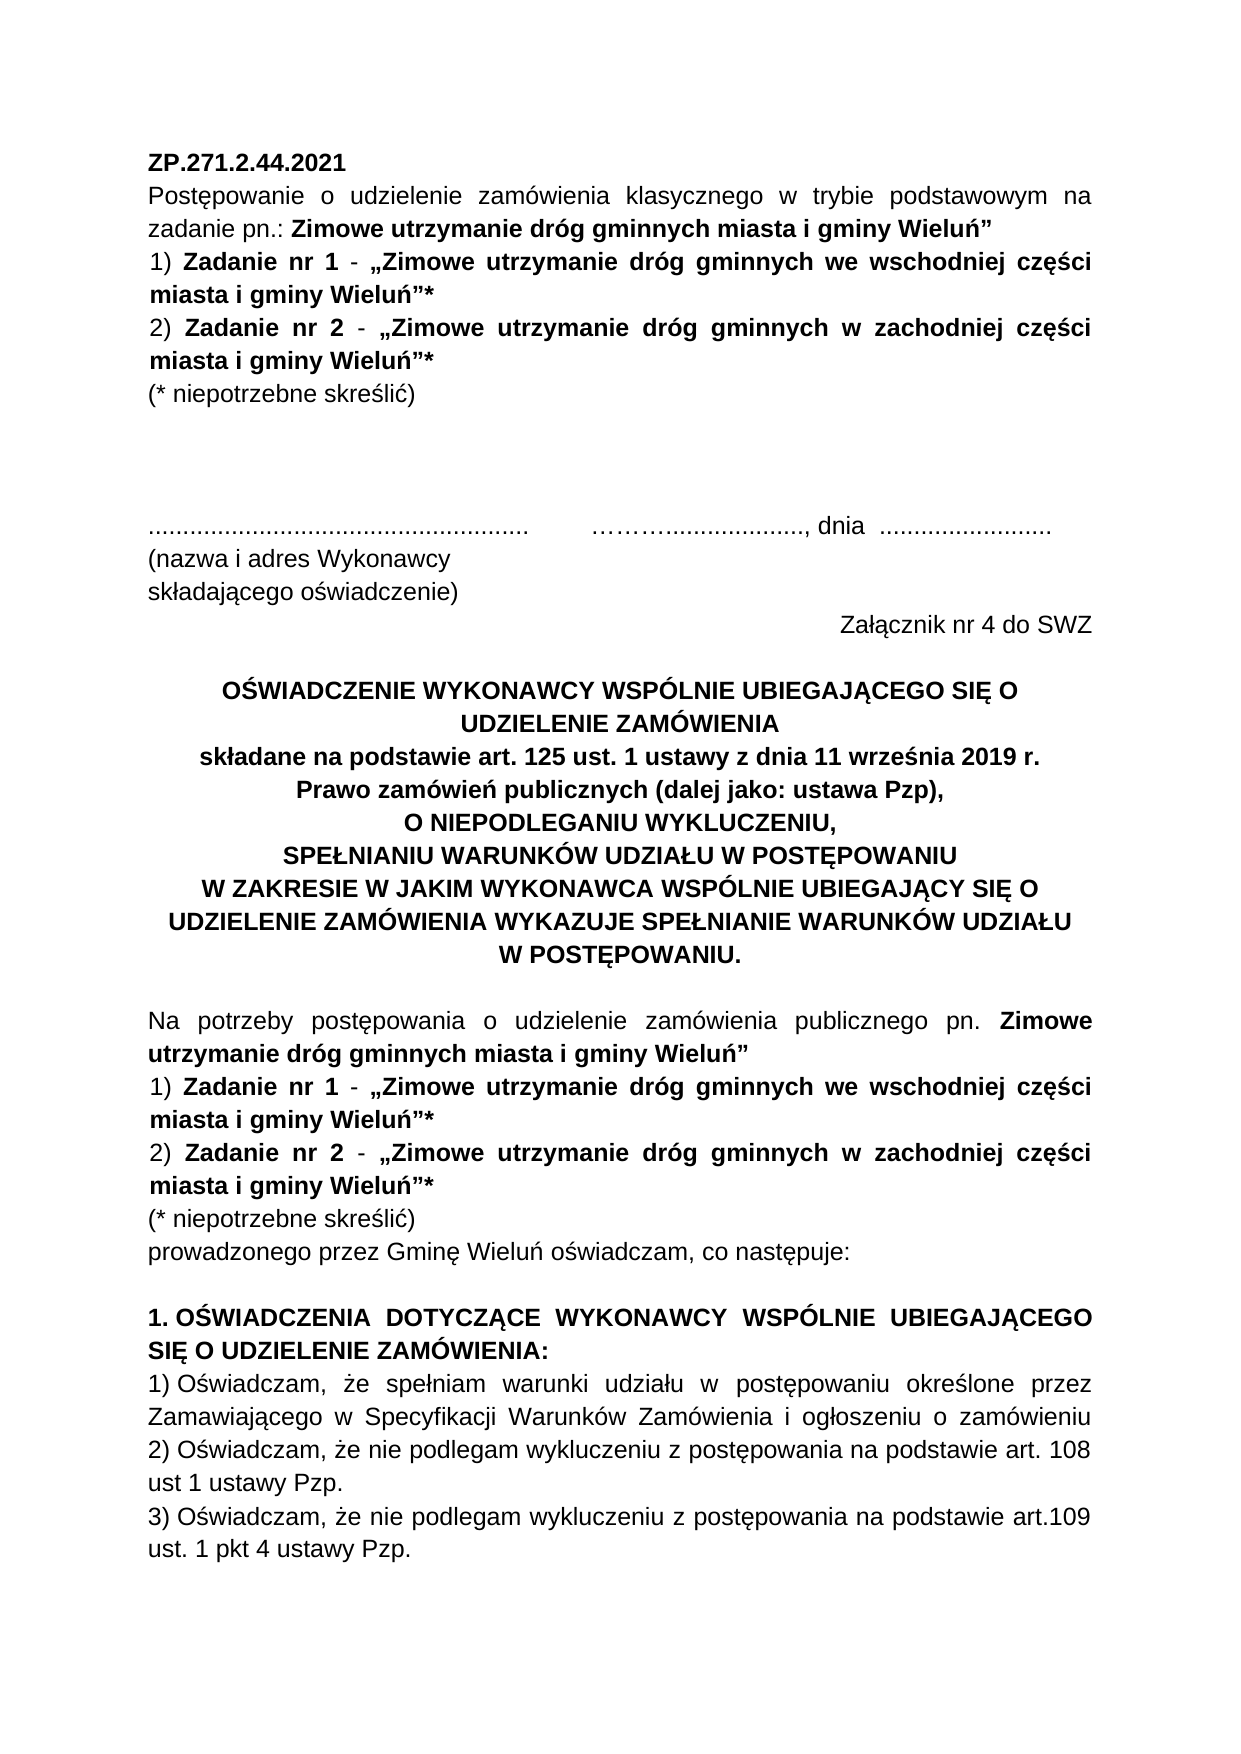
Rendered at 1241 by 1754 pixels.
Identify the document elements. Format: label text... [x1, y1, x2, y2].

text SPEŁNIANIU WARUNKÓW UDZIAŁU W POSTĘPOWANIU [148, 841, 1093, 870]
text składającego oświadczenie) [148, 577, 1093, 606]
text Prawo zamówień publicznych (dalej jako: ustawa Pzp), [148, 775, 1093, 804]
text 2) Zadanie nr 2 - „Zimowe utrzymanie dróg gminnych w zachodniej części miasta i gminy Wieluń”* [149, 313, 1093, 374]
text OŚWIADCZENIE WYKONAWCY WSPÓLNIE UBIEGAJĄCEGO SIĘ O UDZIELENIE ZAMÓWIENIA [148, 676, 1093, 738]
text 2) Zadanie nr 2 - „Zimowe utrzymanie dróg gminnych w zachodniej części miasta i gminy Wieluń”* [149, 1138, 1093, 1200]
text Postępowanie o udzielenie zamówienia klasycznego w trybie podstawowym na zadanie pn.: Zimowe utrzymanie dróg gminnych miasta i gminy Wieluń” [148, 181, 1093, 242]
text 1) Zadanie nr 1 - „Zimowe utrzymanie dróg gminnych we wschodniej części miasta i gminy Wieluń”* [149, 247, 1093, 308]
text W ZAKRESIE W JAKIM WYKONAWCA WSPÓLNIE UBIEGAJĄCY SIĘ O UDZIELENIE ZAMÓWIENIA WYKAZUJE SPEŁNIANIE WARUNKÓW UDZIAŁU W POSTĘPOWANIU. [148, 874, 1093, 969]
text (* niepotrzebne skreślić) [148, 379, 1093, 407]
text 1) Oświadczam, że spełniam warunki udziału w postępowaniu określone przez Zamawiającego w Specyfikacji Warunków Zamówienia i ogłoszeniu o zamówieniu 2) Oświadczam, że nie podlegam wykluczeniu z postępowania na podstawie art. 108 ust 1 ustawy Pzp. [148, 1369, 1093, 1497]
text Załącznik nr 4 do SWZ [668, 610, 1093, 639]
text ZP.271.2.44.2021 [148, 148, 1093, 176]
text (nazwa i adres Wykonawcy [148, 544, 1093, 573]
text ....................................................... ………...................., dnia ......................... [148, 511, 1093, 539]
text składane na podstawie art. 125 ust. 1 ustawy z dnia 11 września 2019 r. [148, 742, 1093, 771]
text 1) Zadanie nr 1 - „Zimowe utrzymanie dróg gminnych we wschodniej części miasta i gminy Wieluń”* [149, 1072, 1093, 1134]
text Na potrzeby postępowania o udzielenie zamówienia publicznego pn. Zimowe utrzymanie dróg gminnych miasta i gminy Wieluń” [148, 1006, 1093, 1068]
text 1. OŚWIADCZENIA DOTYCZĄCE WYKONAWCY WSPÓLNIE UBIEGAJĄCEGO SIĘ O UDZIELENIE ZAMÓWIENIA: [148, 1303, 1093, 1365]
text prowadzonego przez Gminę Wieluń oświadczam, co następuje: [148, 1237, 1093, 1266]
text O NIEPODLEGANIU WYKLUCZENIU, [148, 808, 1093, 837]
text 3) Oświadczam, że nie podlegam wykluczeniu z postępowania na podstawie art.109 ust. 1 pkt 4 ustawy Pzp. [148, 1501, 1093, 1563]
text (* niepotrzebne skreślić) [148, 1204, 1093, 1233]
